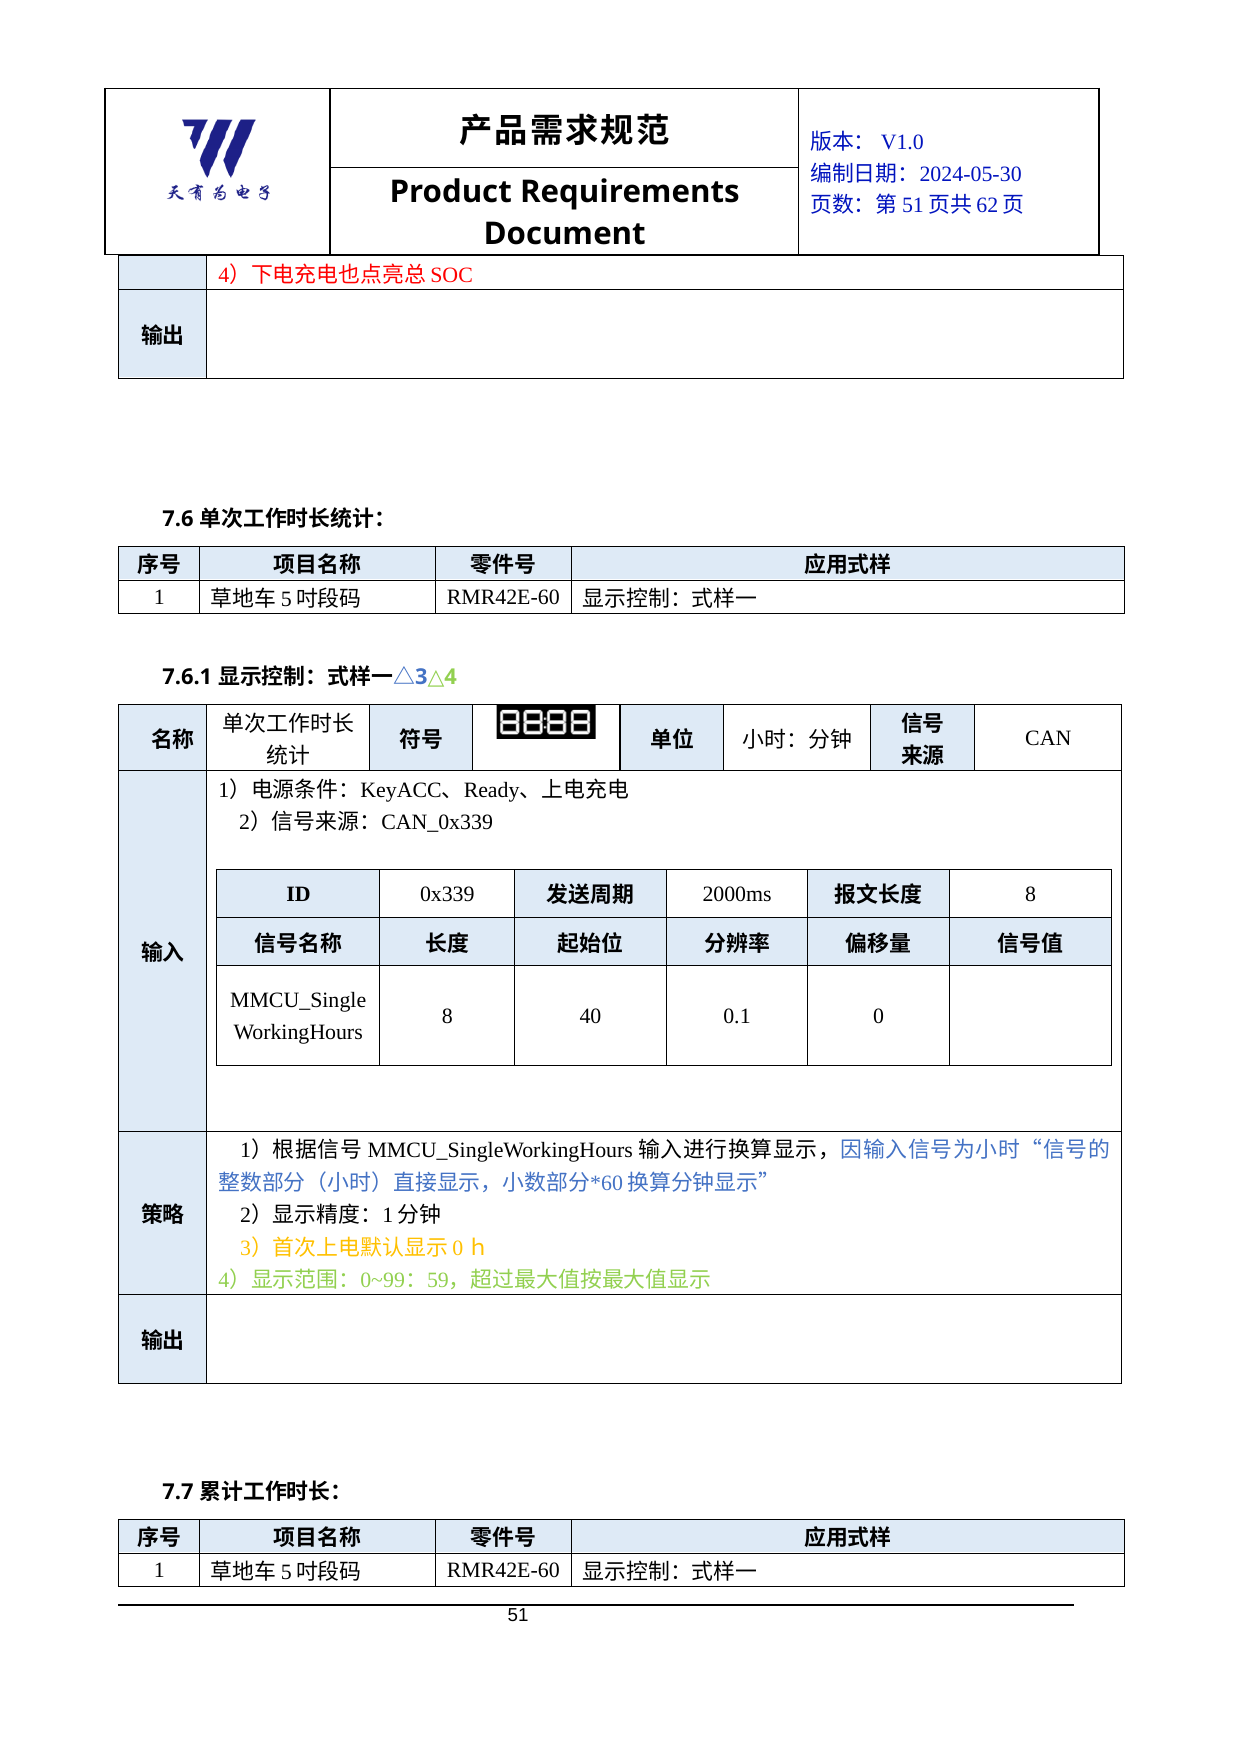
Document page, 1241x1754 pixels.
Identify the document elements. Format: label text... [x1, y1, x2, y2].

table_header 信号 来源 [871, 705, 974, 770]
table_header 项目名称 [200, 547, 435, 579]
table_cell 根据信号MMCU_SingleWorkingHours输入进行换算显示，因输入信号为小时“信号的整数部分（小时）直接显示，小数部分*60换算分钟显示” 显示精度：1分钟 首次上电默认显示0ｈ 4）显示范围：0~99：59，超过最大值按最大值显示 [207, 1132, 1121, 1294]
table_header CAN [975, 705, 1121, 770]
table_cell 1 [119, 1554, 199, 1586]
table_cell 输出 [119, 1295, 206, 1383]
picture [496, 705, 596, 739]
table_header 小时：分钟 [724, 705, 870, 770]
table_cell [207, 1295, 1121, 1383]
table_cell 输入 [119, 771, 206, 1131]
table_cell [207, 290, 1123, 377]
table_cell RMR42E-60 [436, 1554, 571, 1586]
table_cell 草地车5吋段码 [200, 581, 435, 613]
table_header 零件号 [436, 547, 571, 579]
table_cell 策略 [119, 256, 206, 289]
table_header 零件号 [436, 1520, 571, 1552]
table_cell 输出 [119, 290, 206, 377]
table_cell 1 [119, 581, 199, 613]
subtitle 累计工作时长： [118, 1474, 1122, 1506]
table_cell 根据信号MBMS_StatSoc输入进行显示 显示范围：0~100% 显示精度：1% 4）下电充电也点亮总SOC [207, 256, 1123, 289]
table_header 项目名称 [200, 1520, 435, 1552]
table_header 序号 [119, 1520, 199, 1552]
table_header 序号 [119, 547, 199, 579]
table_header 应用式样 [572, 1520, 1124, 1552]
table_header 应用式样 [572, 547, 1124, 579]
table_header [473, 705, 619, 770]
picture [116, 113, 319, 229]
table_cell 草地车5吋段码 [200, 1554, 435, 1586]
table_header 符号 [370, 705, 472, 770]
table_cell 策略 [119, 1132, 206, 1294]
table_cell 电源条件：KeyACC、Ready、上电充电 2）信号来源：CAN_0x339 [207, 771, 1121, 1131]
table_header 名称 [119, 705, 206, 770]
table_header 单位 [621, 705, 723, 770]
table_cell RMR42E-60 [436, 581, 571, 613]
table_header 单次工作时长统计 [207, 705, 369, 770]
table_cell 显示控制：式样一 [572, 1554, 1124, 1586]
subtitle 单次工作时长统计： [118, 501, 1122, 533]
list 显示控制：式样一△3△4 [118, 659, 1122, 692]
table_cell 显示控制：式样一 [572, 581, 1124, 613]
